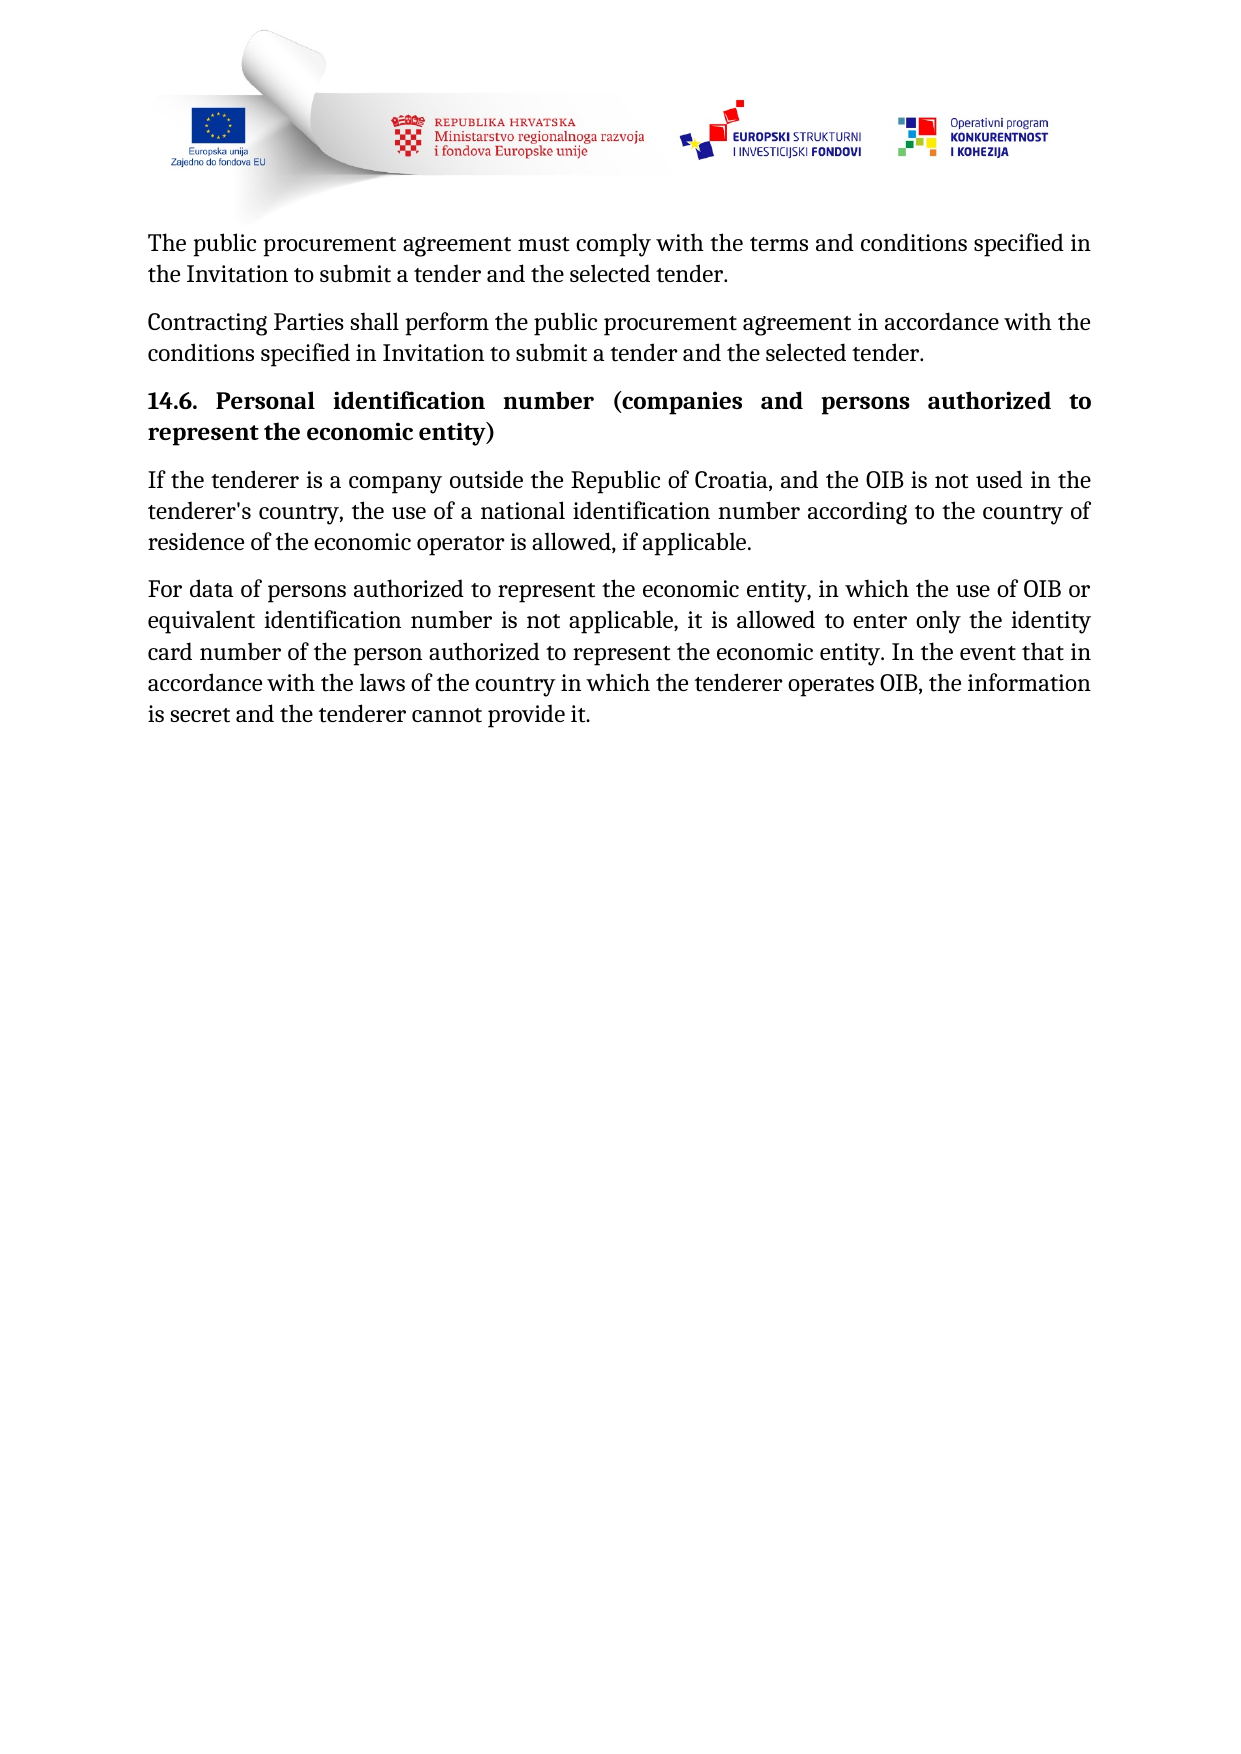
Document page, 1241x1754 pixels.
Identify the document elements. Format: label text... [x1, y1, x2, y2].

picture [147, 29, 1093, 230]
text The public procurement agreement must comply with the terms and conditions specified in the Invitation to submit a tender and the selected tender. [148, 230, 1092, 289]
text For data of persons authorized to represent the economic entity, in which the use of OIB or equivalent identification number is not applicable, it is allowed to enter only the identity card number of the person authorized to represent the economic entity. In the event that in accordance with the laws of the country in which the tenderer operates OIB, the information is secret and the tenderer cannot provide it. [148, 575, 1092, 728]
text Contracting Parties shall perform the public procurement agreement in accordance with the conditions specified in Invitation to submit a tender and the selected tender. [148, 308, 1092, 368]
text 14.6. Personal identification number (companies and persons authorized to represent the economic entity) [148, 387, 1092, 447]
text If the tenderer is a company outside the Republic of Croatia, and the OIB is not used in the tenderer's country, the use of a national identification number according to the country of residence of the economic operator is allowed, if applicable. [148, 466, 1092, 556]
